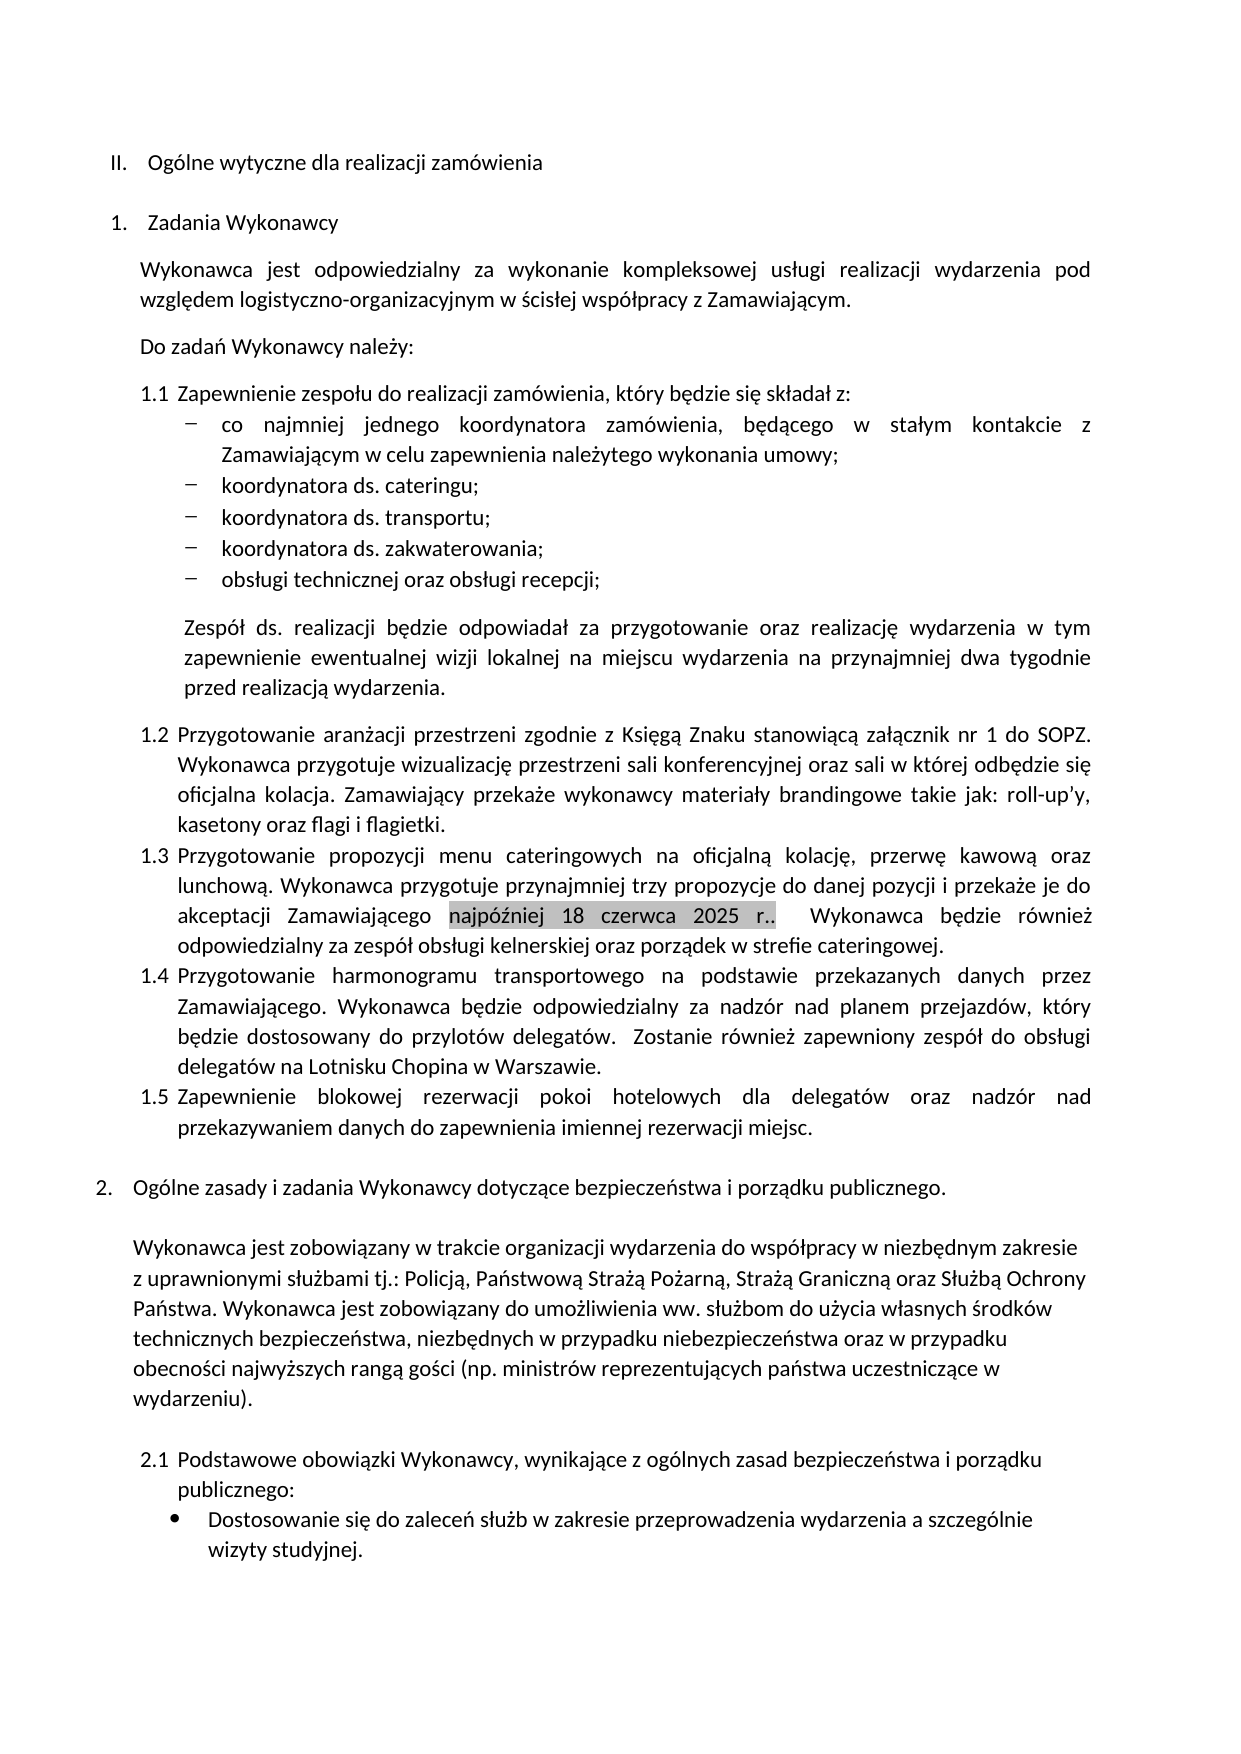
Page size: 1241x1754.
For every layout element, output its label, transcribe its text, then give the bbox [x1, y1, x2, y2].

list obsługi technicznej oraz obsługi recepcji; [184, 564, 1093, 594]
list Przygotowanie harmonogramu transportowego na podstawie przekazanych danych przez Zamawiającego. Wykonawca będzie odpowiedzialny za nadzór nad planem przejazdów, który będzie dostosowany do przylotów delegatów. Zostanie również zapewniony zespół do obsługi delegatów na Lotnisku Chopina w Warszawie. [140, 962, 1093, 1080]
list Zapewnienie zespołu do realizacji zamówienia, który będzie się składał z: [140, 379, 1093, 407]
list Przygotowanie aranżacji przestrzeni zgodnie z Księgą Znaku stanowiącą załącznik nr 1 do SOPZ. Wykonawca przygotuje wizualizację przestrzeni sali konferencyjnej oraz sali w której odbędzie się oficjalna kolacja. Zamawiający przekaże wykonawcy materiały brandingowe takie jak: roll-up’y, kasetony oraz flagi i flagietki. [140, 720, 1093, 838]
text Do zadań Wykonawcy należy: [140, 332, 1093, 360]
list koordynatora ds. cateringu; [184, 471, 1093, 499]
text Wykonawca jest odpowiedzialny za wykonanie kompleksowej usługi realizacji wydarzenia pod względem logistyczno-organizacyjnym w ścisłej współpracy z Zamawiającym. [140, 255, 1093, 313]
list Dostosowanie się do zaleceń służb w zakresie przeprowadzenia wydarzenia a szczególnie wizyty studyjnej. [170, 1505, 1093, 1563]
list Ogólne zasady i zadania Wykonawcy dotyczące bezpieczeństwa i porządku publicznego. [95, 1173, 1093, 1201]
list Podstawowe obowiązki Wykonawcy, wynikające z ogólnych zasad bezpieczeństwa i porządku publicznego: [140, 1445, 1093, 1503]
list Wykonawca jest zobowiązany w trakcie organizacji wydarzenia do współpracy w niezbędnym zakresie z uprawnionymi służbami tj.: Policją, Państwową Strażą Pożarną, Strażą Graniczną oraz Służbą Ochrony Państwa. Wykonawca jest zobowiązany do umożliwienia ww. służbom do użycia własnych środków technicznych bezpieczeństwa, niezbędnych w przypadku niebezpieczeństwa oraz w przypadku obecności najwyższych rangą gości (np. ministrów reprezentujących państwa uczestniczące w wydarzeniu). [133, 1233, 1093, 1412]
list Zadania Wykonawcy [110, 208, 1093, 236]
list Ogólne wytyczne dla realizacji zamówienia [110, 148, 1093, 176]
list Zapewnienie blokowej rezerwacji pokoi hotelowych dla delegatów oraz nadzór nad przekazywaniem danych do zapewnienia imiennej rezerwacji miejsc. [140, 1082, 1093, 1141]
list koordynatora ds. transportu; [184, 502, 1093, 531]
text Zespół ds. realizacji będzie odpowiadał za przygotowanie oraz realizację wydarzenia w tym zapewnienie ewentualnej wizji lokalnej na miejscu wydarzenia na przynajmniej dwa tygodnie przed realizacją wydarzenia. [184, 613, 1093, 701]
list Przygotowanie propozycji menu cateringowych na oficjalną kolację, przerwę kawową oraz lunchową. Wykonawca przygotuje przynajmniej trzy propozycje do danej pozycji i przekaże je do akceptacji Zamawiającego najpóźniej 18 czerwca 2025 r.. Wykonawca będzie również odpowiedzialny za zespół obsługi kelnerskiej oraz porządek w strefie cateringowej. [140, 841, 1093, 959]
list koordynatora ds. zakwaterowania; [184, 533, 1093, 562]
list co najmniej jednego koordynatora zamówienia, będącego w stałym kontakcie z Zamawiającym w celu zapewnienia należytego wykonania umowy; [184, 409, 1093, 468]
